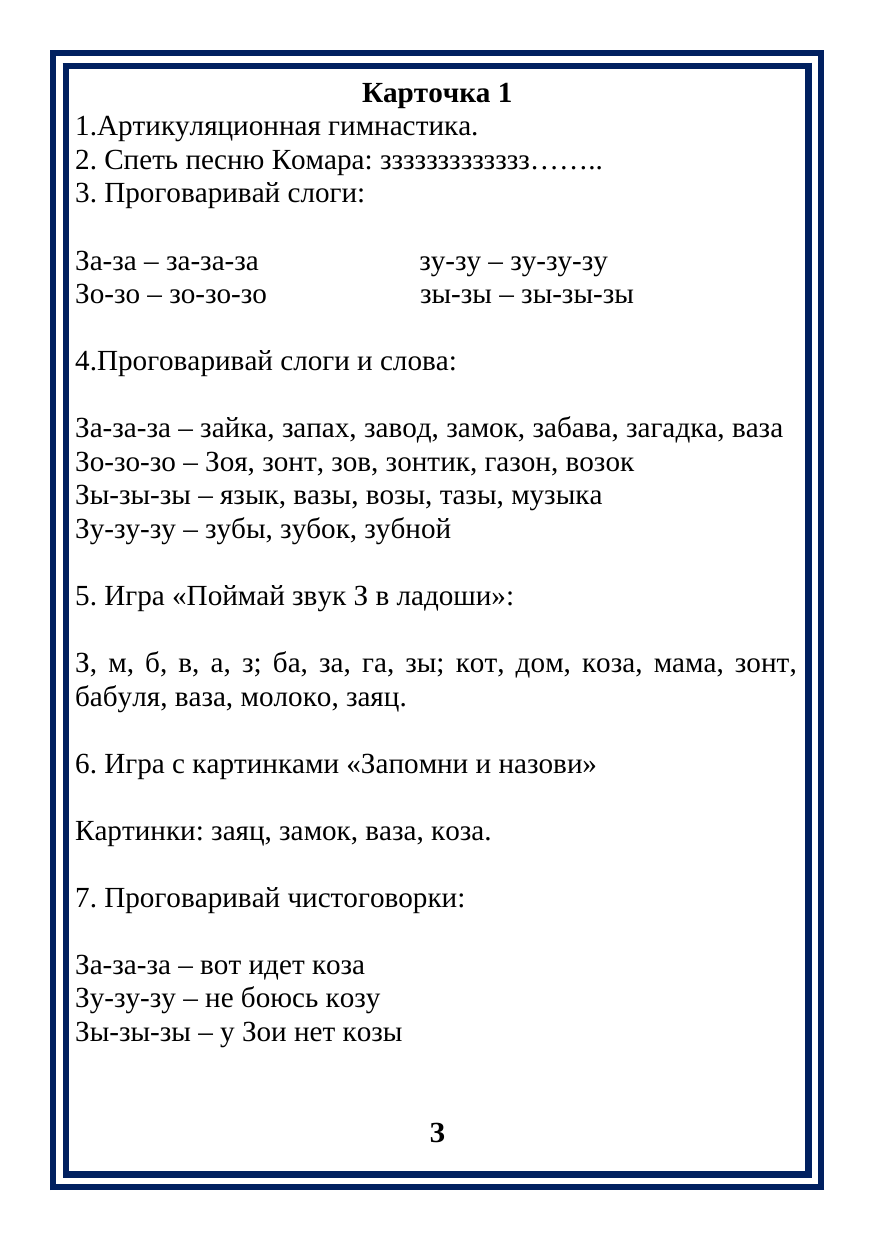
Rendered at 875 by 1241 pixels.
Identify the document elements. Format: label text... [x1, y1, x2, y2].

text Зу-зу-зу – не боюсь козу [75, 981, 799, 1014]
text 2. Спеть песню Комара: ззззззззззззз…….. [75, 142, 799, 176]
text Зо-зо – зо-зо-зо зы-зы – зы-зы-зы [75, 276, 799, 310]
text Картинки: заяц, замок, ваза, коза. [75, 813, 799, 846]
text 1.Артикуляционная гимнастика. [75, 108, 799, 142]
text 7. Проговаривай чистоговорки: [75, 880, 799, 913]
text 3. Проговаривай слоги: [75, 176, 799, 209]
text Карточка 1 [75, 75, 799, 108]
text 4.Проговаривай слоги и слова: [75, 343, 799, 377]
text Зо-зо-зо – Зоя, зонт, зов, зонтик, газон, возок [75, 444, 799, 477]
text Зы-зы-зы – у Зои нет козы [75, 1014, 799, 1048]
text За-за-за – зайка, запах, завод, замок, забава, загадка, ваза [75, 410, 799, 444]
text Зу-зу-зу – зубы, зубок, зубной [75, 511, 799, 544]
text За-за-за – вот идет коза [75, 947, 799, 981]
text За-за – за-за-за зу-зу – зу-зу-зу [75, 243, 799, 276]
text Зы-зы-зы – язык, вазы, возы, тазы, музыка [75, 477, 799, 511]
text 6. Игра с картинками «Запомни и назови» [75, 746, 799, 779]
text З, м, б, в, а, з; ба, за, га, зы; кот, дом, коза, мама, зонт, бабуля, ваза, молоко, заяц. [75, 645, 799, 712]
text 5. Игра «Поймай звук З в ладоши»: [75, 578, 799, 612]
text З [75, 1115, 799, 1148]
